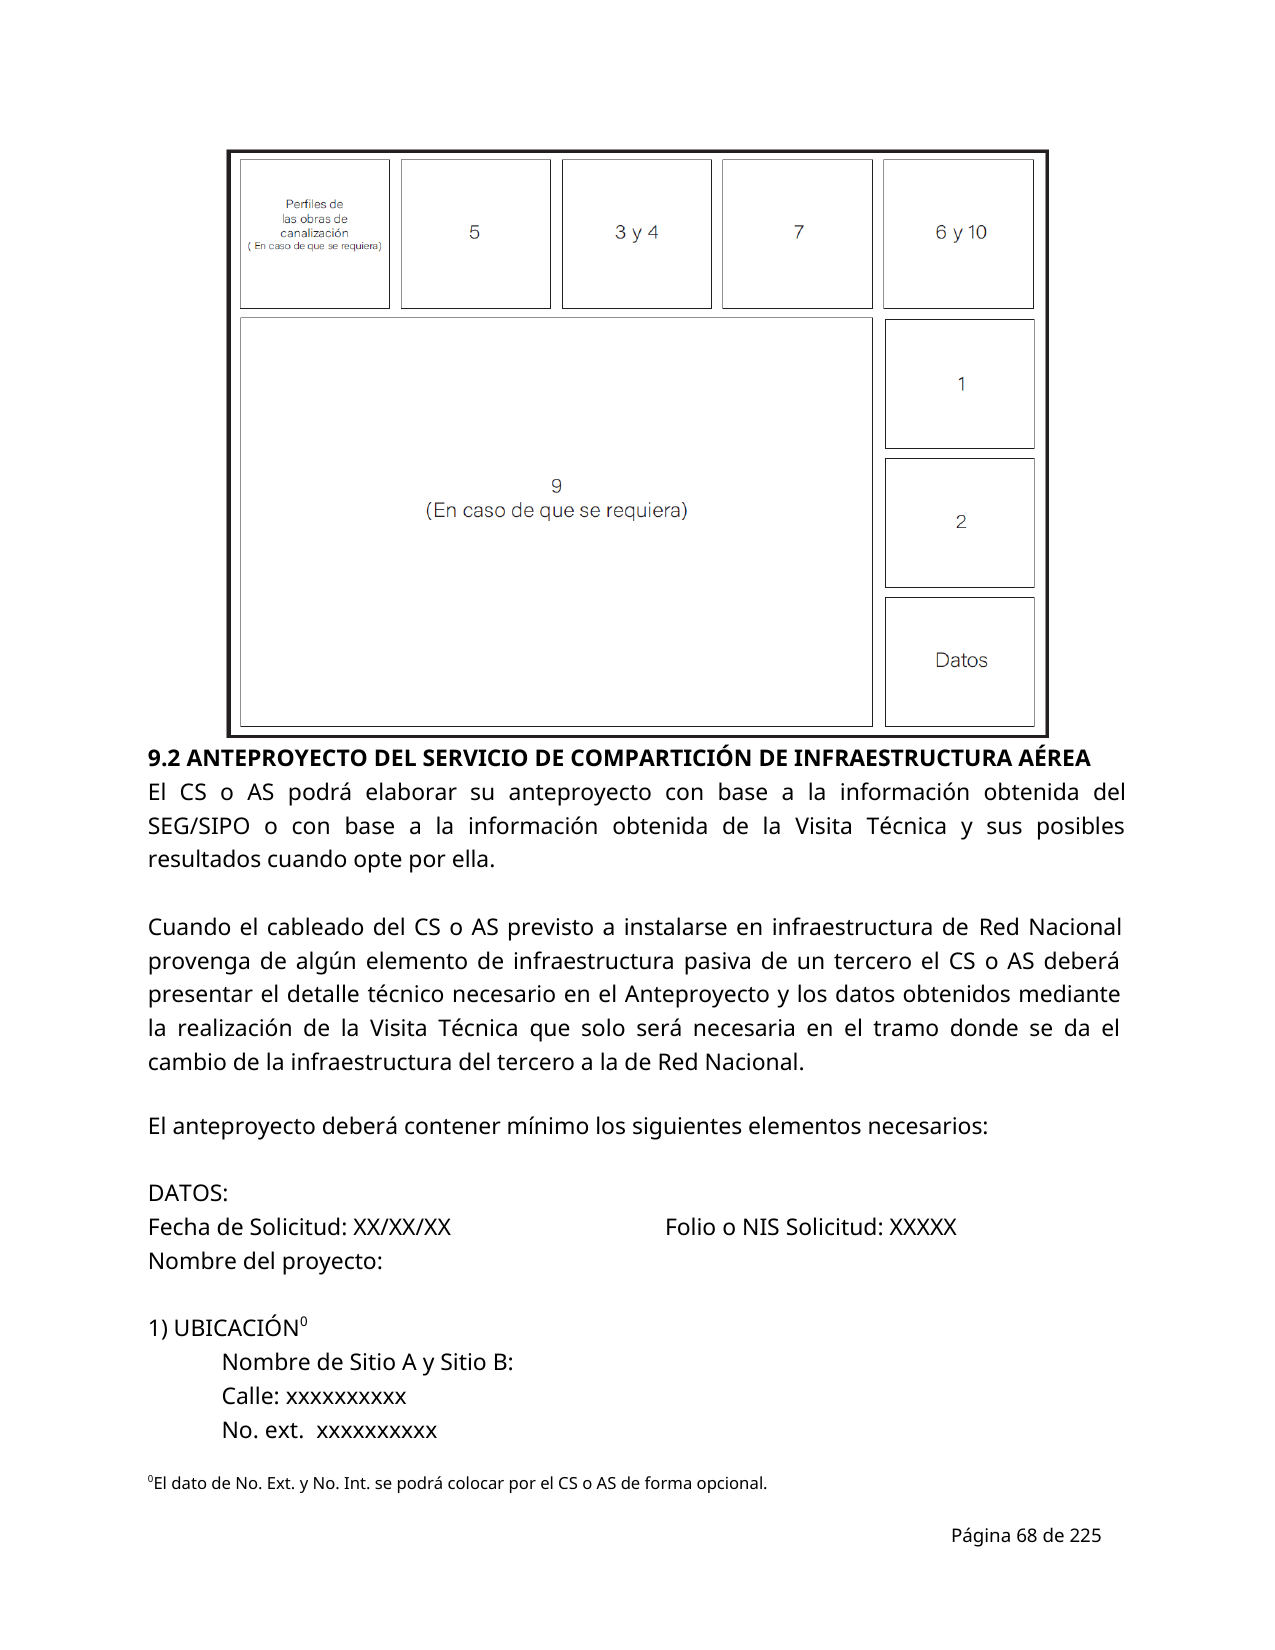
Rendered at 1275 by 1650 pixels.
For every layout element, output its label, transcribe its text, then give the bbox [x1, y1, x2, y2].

text 1) UBICACIÓN [148, 1312, 1127, 1343]
text Calle: xxxxxxxxxx [148, 1380, 1127, 1411]
text DATOS: [148, 1177, 1127, 1208]
text No. ext. xxxxxxxxxx [148, 1413, 1127, 1445]
text Fecha de Solicitud: XX/XX/XX Folio o NIS Solicitud: XXXXX [148, 1211, 1127, 1242]
text Nombre de Sitio A y Sitio B: [148, 1346, 1127, 1377]
picture [224, 147, 1051, 740]
text El CS o AS podrá elaborar su anteproyecto con base a la información obtenida del SEG/SIPO o con base a la información obtenida de la Visita Técnica y sus posibles resultados cuando opte por ella. [148, 776, 1127, 874]
text Nombre del proyecto: [148, 1245, 1127, 1276]
subtitle 9.2 ANTEPROYECTO DEL SERVICIO DE COMPARTICIÓN DE INFRAESTRUCTURA AÉREA [148, 742, 1127, 773]
text Cuando el cableado del CS o AS previsto a instalarse en infraestructura de Red Nacional provenga de algún elemento de infraestructura pasiva de un tercero el CS o AS deberá presentar el detalle técnico necesario en el Anteproyecto y los datos obtenidos mediante la realización de la Visita Técnica que solo será necesaria en el tramo donde se da el cambio de la infraestructura del tercero a la de Red Nacional. [148, 911, 1122, 1077]
text El anteproyecto deberá contener mínimo los siguientes elementos necesarios: [148, 1110, 1127, 1141]
